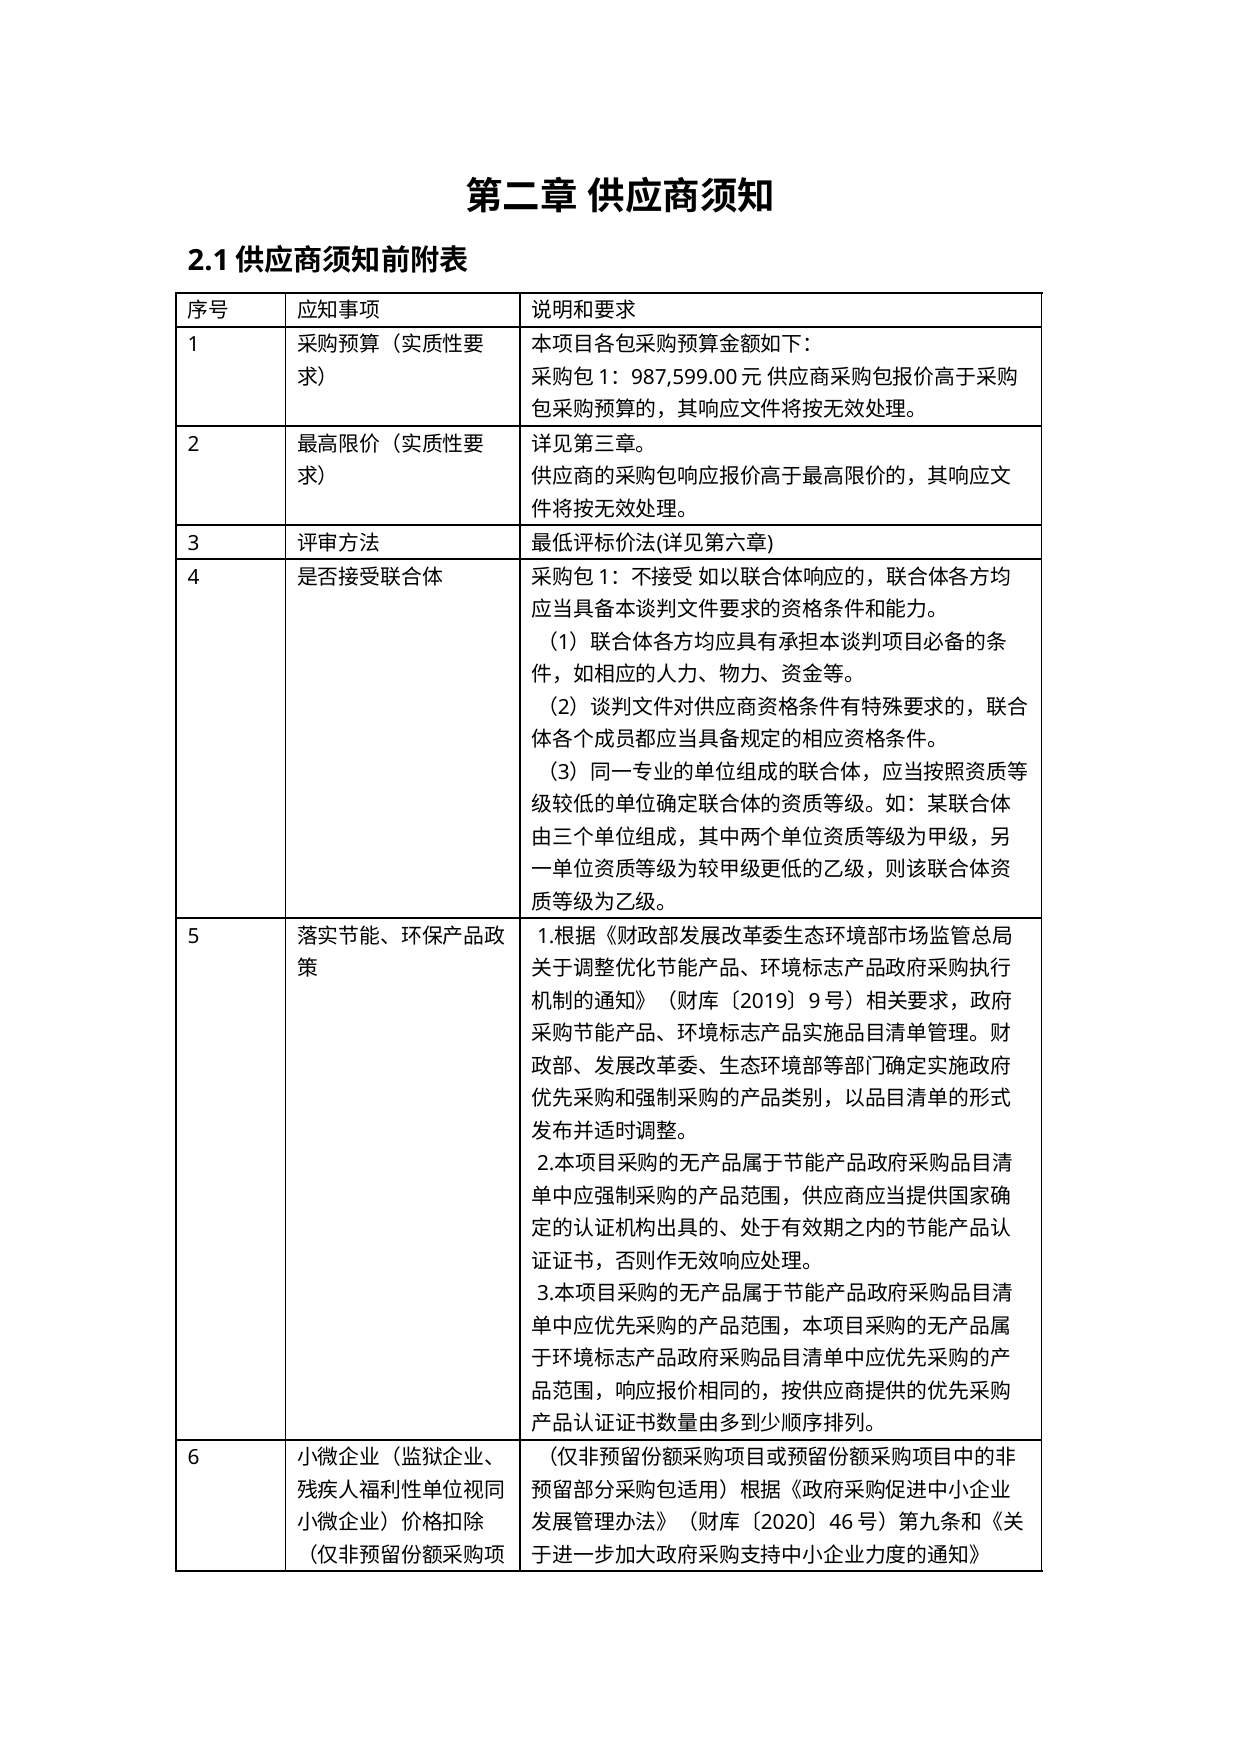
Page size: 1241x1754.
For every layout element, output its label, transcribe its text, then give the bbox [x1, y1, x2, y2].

table_cell 5 [177, 919, 285, 1439]
table_cell 采购预算（实质性要求） [286, 328, 519, 425]
table_cell 是否接受联合体 [286, 560, 519, 917]
table_cell 4 [177, 560, 285, 917]
table_cell 采购包1：不接受 如以联合体响应的，联合体各方均应当具备本谈判文件要求的资格条件和能力。 （1）联合体各方均应具有承担本谈判项目必备的条件，如相应的人力、物力、资金等。 （2）谈判文件对供应商资格条件有特殊要求的，联合体各个成员都应当具备规定的相应资格条件。 （3）同一专业的单位组成的联合体，应当按照资质等级较低的单位确定联合体的资质等级。如：某联合体由三个单位组成，其中两个单位资质等级为甲级，另一单位资质等级为较甲级更低的乙级，则该联合体资质等级为乙级。 [521, 560, 1041, 917]
table_cell 最低评标价法(详见第六章) [521, 526, 1041, 558]
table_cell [286, 1441, 519, 1570]
table_header 序号 [177, 294, 285, 326]
table_cell 2 [177, 427, 285, 524]
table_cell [521, 1441, 1041, 1570]
table_header 说明和要求 [521, 294, 1041, 326]
table_cell 评审方法 [286, 526, 519, 558]
table_cell 6 [177, 1441, 285, 1570]
text 2.1供应商须知前附表 [187, 227, 1053, 292]
table_cell 落实节能、环保产品政策 [286, 919, 519, 1439]
table_cell 最高限价（实质性要求） [286, 427, 519, 524]
table_cell 3 [177, 526, 285, 558]
table_cell 本项目各包采购预算金额如下： 采购包1：987,599.00元 供应商采购包报价高于采购包采购预算的，其响应文件将按无效处理。 [521, 328, 1041, 425]
table_cell 详见第三章。 供应商的采购包响应报价高于最高限价的，其响应文件将按无效处理。 [521, 427, 1041, 524]
text 第二章 供应商须知 [187, 162, 1053, 227]
table_cell 1.根据《财政部发展改革委生态环境部市场监管总局关于调整优化节能产品、环境标志产品政府采购执行机制的通知》（财库〔2019〕9号）相关要求，政府采购节能产品、环境标志产品实施品目清单管理。财政部、发展改革委、生态环境部等部门确定实施政府优先采购和强制采购的产品类别，以品目清单的形式发布并适时调整。 2.本项目采购的无产品属于节能产品政府采购品目清单中应强制采购的产品范围，供应商应当提供国家确定的认证机构出具的、处于有效期之内的节能产品认证证书，否则作无效响应处理。 3.本项目采购的无产品属于节能产品政府采购品目清单中应优先采购的产品范围，本项目采购的无产品属于环境标志产品政府采购品目清单中应优先采购的产品范围，响应报价相同的，按供应商提供的优先采购产品认证证书数量由多到少顺序排列。 [521, 919, 1041, 1439]
table_header 应知事项 [286, 294, 519, 326]
table_cell 1 [177, 328, 285, 425]
